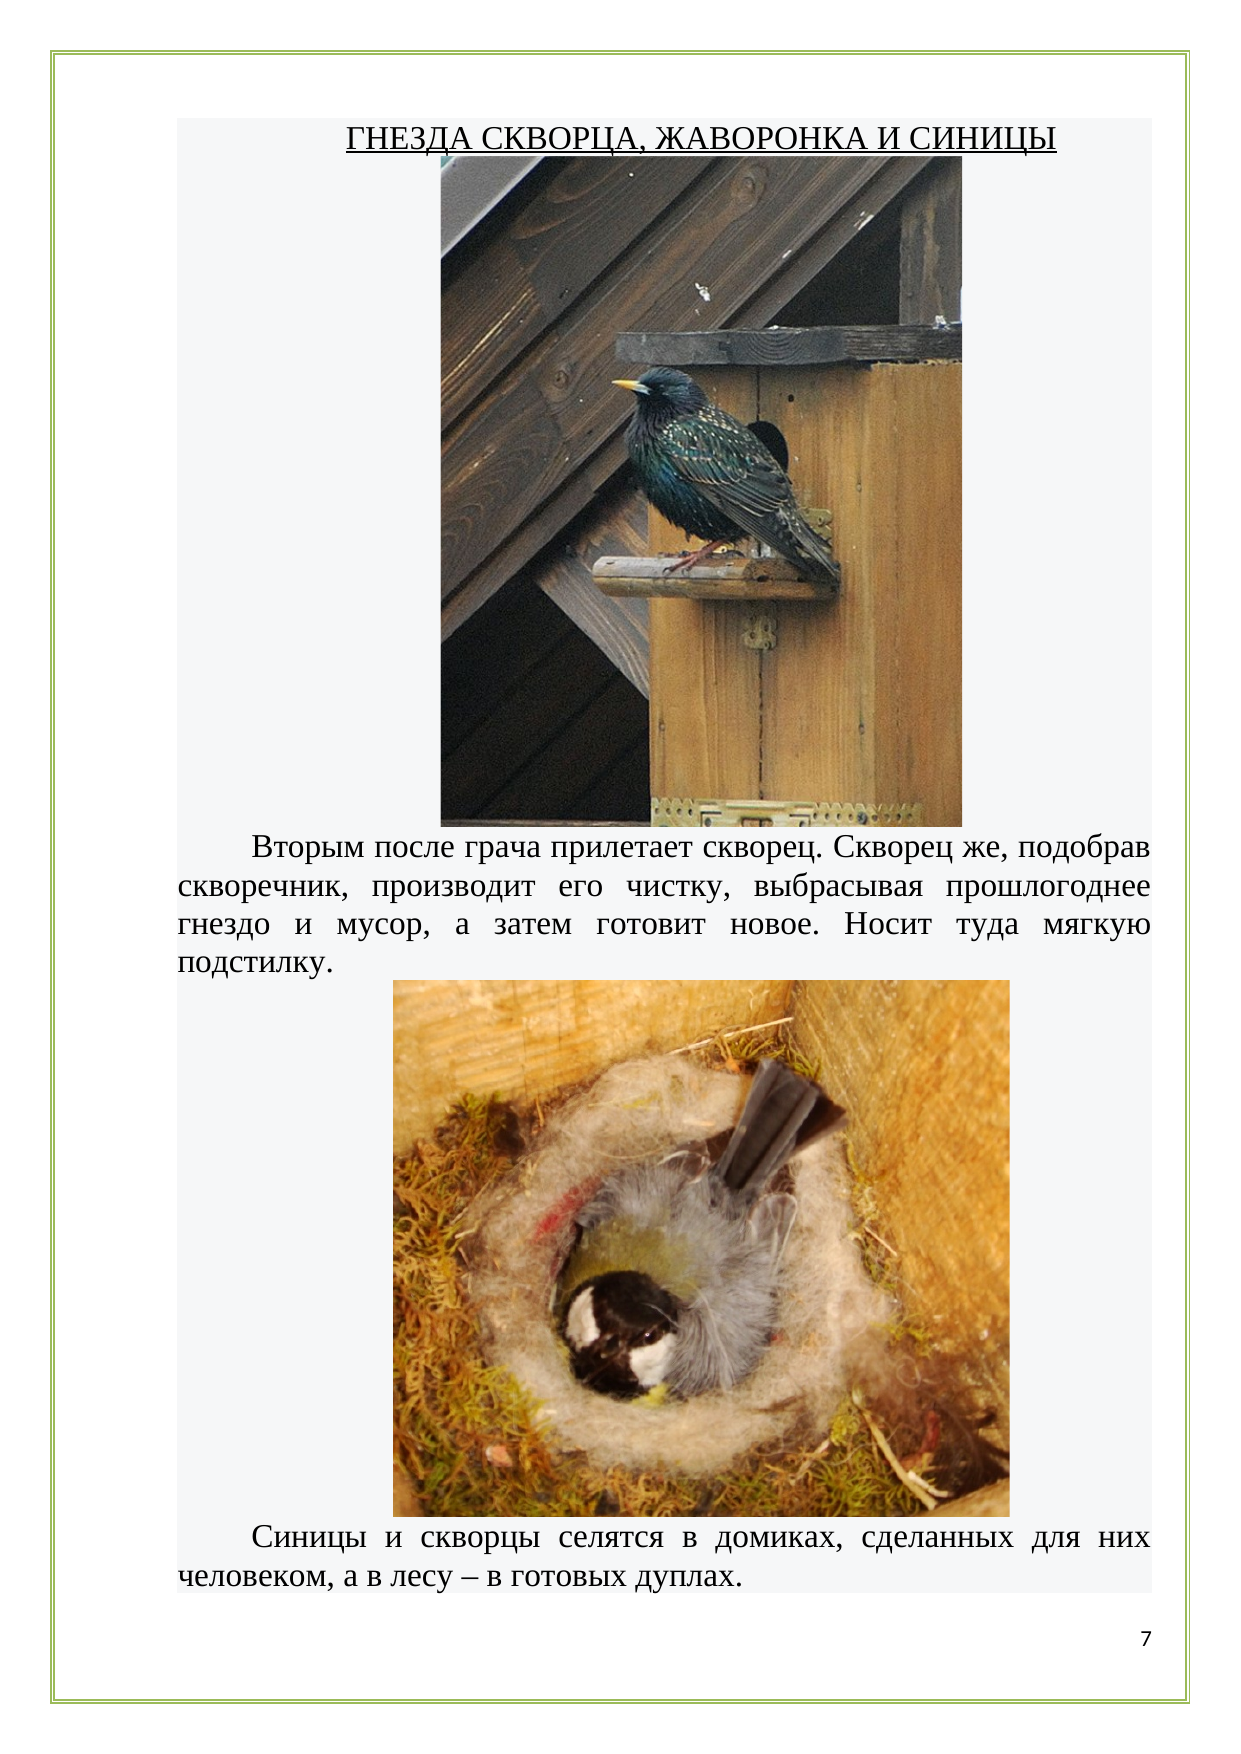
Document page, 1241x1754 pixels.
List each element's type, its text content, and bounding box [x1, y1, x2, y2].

text Синицы и скворцы селятся в домиках, сделанных для них человеком, а в лесу – в готовых дуплах. [177, 1517, 1152, 1593]
text ГНЕЗДА СКВОРЦА, ЖАВОРОНКА И СИНИЦЫ [177, 118, 1152, 156]
picture [440, 156, 963, 827]
text Вторым после грача прилетает скворец. Скворец же, подобрав скворечник, производит его чистку, выбрасывая прошлогоднее гнездо и мусор, а затем готовит новое. Носит туда мягкую подстилку. [177, 827, 1152, 980]
picture [393, 980, 1010, 1517]
